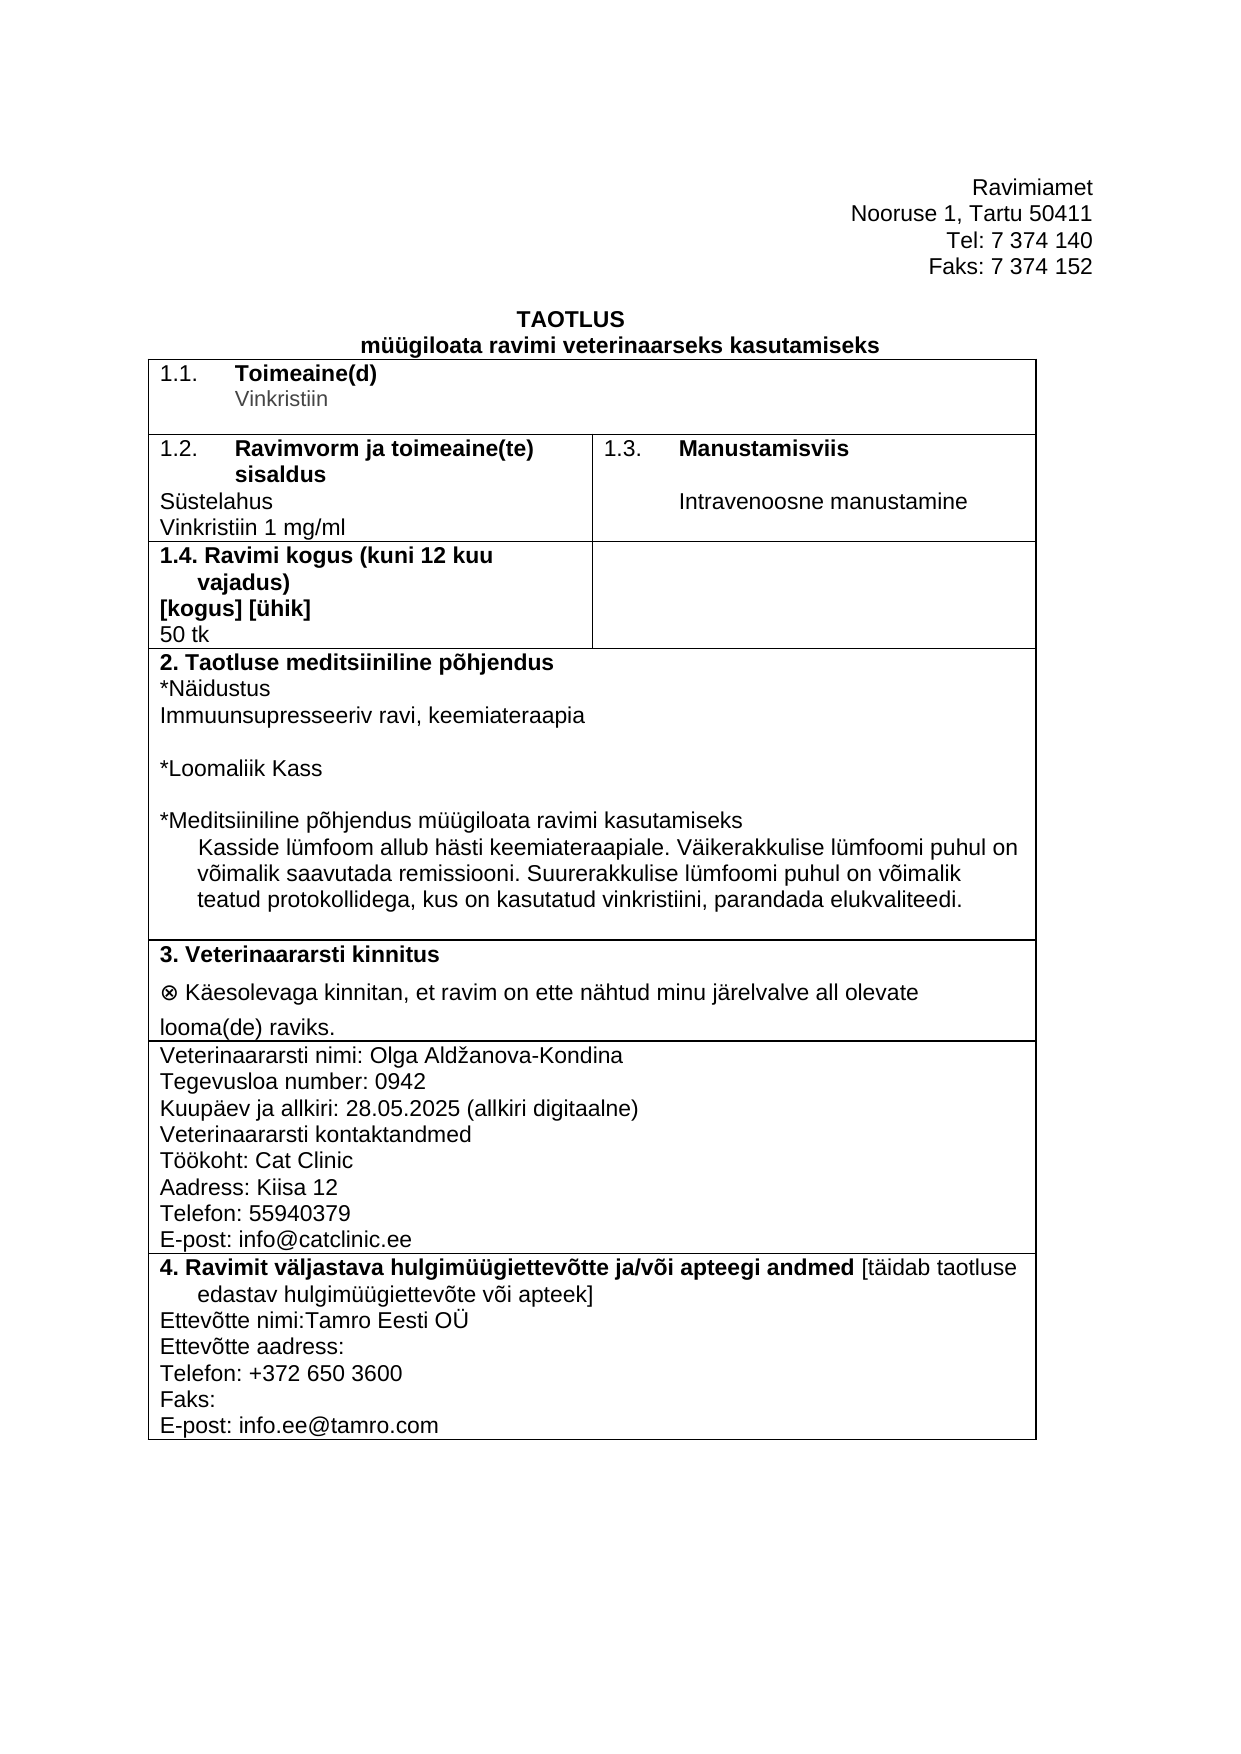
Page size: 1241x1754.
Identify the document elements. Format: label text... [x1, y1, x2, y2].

table_cell Ravimvorm ja toimeaine(te) sisaldus Süstelahus Vinkristiin 1 mg/ml [149, 435, 592, 541]
text Nooruse 1, Tartu 50411 [148, 200, 1093, 227]
table_cell [593, 542, 1035, 647]
table_cell Veterinaararsti nimi: Olga Aldžanova-Kondina Tegevusloa number: 0942 Kuupäev ja allkiri: 28.05.2025 (allkiri digitaalne) Veterinaararsti kontaktandmed Töökoht: Cat Clinic Aadress: Kiisa 12 Telefon: 55940379 E-post: info@catclinic.ee [149, 1042, 1035, 1253]
text Faks: 7 374 152 [148, 253, 1093, 279]
table_header Toimeaine(d) Vinkristiin [149, 360, 1035, 433]
text TAOTLUS [443, 306, 1093, 332]
table_cell 4. Ravimit väljastava hulgimüügiettevõtte ja/või apteegi andmed [täidab taotluse edastav hulgimüügiettevõte või apteek] Ettevõtte nimi:Tamro Eesti OÜ Ettevõtte aadress: Telefon: +372 650 3600 Faks: E-post: info.ee@tamro.com [149, 1254, 1035, 1439]
text Ravimiamet [148, 174, 1093, 200]
table_cell 3. Veterinaararsti kinnitus ⊗ Käesolevaga kinnitan, et ravim on ette nähtud minu järelvalve all olevate looma(de) raviks. [149, 941, 1035, 1040]
text müügiloata ravimi veterinaarseks kasutamiseks [148, 332, 1093, 358]
table_cell 1.4. Ravimi kogus (kuni 12 kuu vajadus) [kogus] [ühik] 50 tk [149, 542, 592, 647]
table_cell 2. Taotluse meditsiiniline põhjendus *Näidustus Immuunsupresseeriv ravi, keemiateraapia *Loomaliik Kass *Meditsiiniline põhjendus müügiloata ravimi kasutamiseks Kasside lümfoom allub hästi keemiateraapiale. Väikerakkulise lümfoomi puhul on võimalik saavutada remissiooni. Suurerakkulise lümfoomi puhul on võimalik teatud protokollidega, kus on kasutatud vinkristiini, parandada elukvaliteedi. [149, 649, 1035, 939]
text Tel: 7 374 140 [148, 227, 1093, 253]
table_cell Manustamisviis Intravenoosne manustamine [593, 435, 1035, 541]
